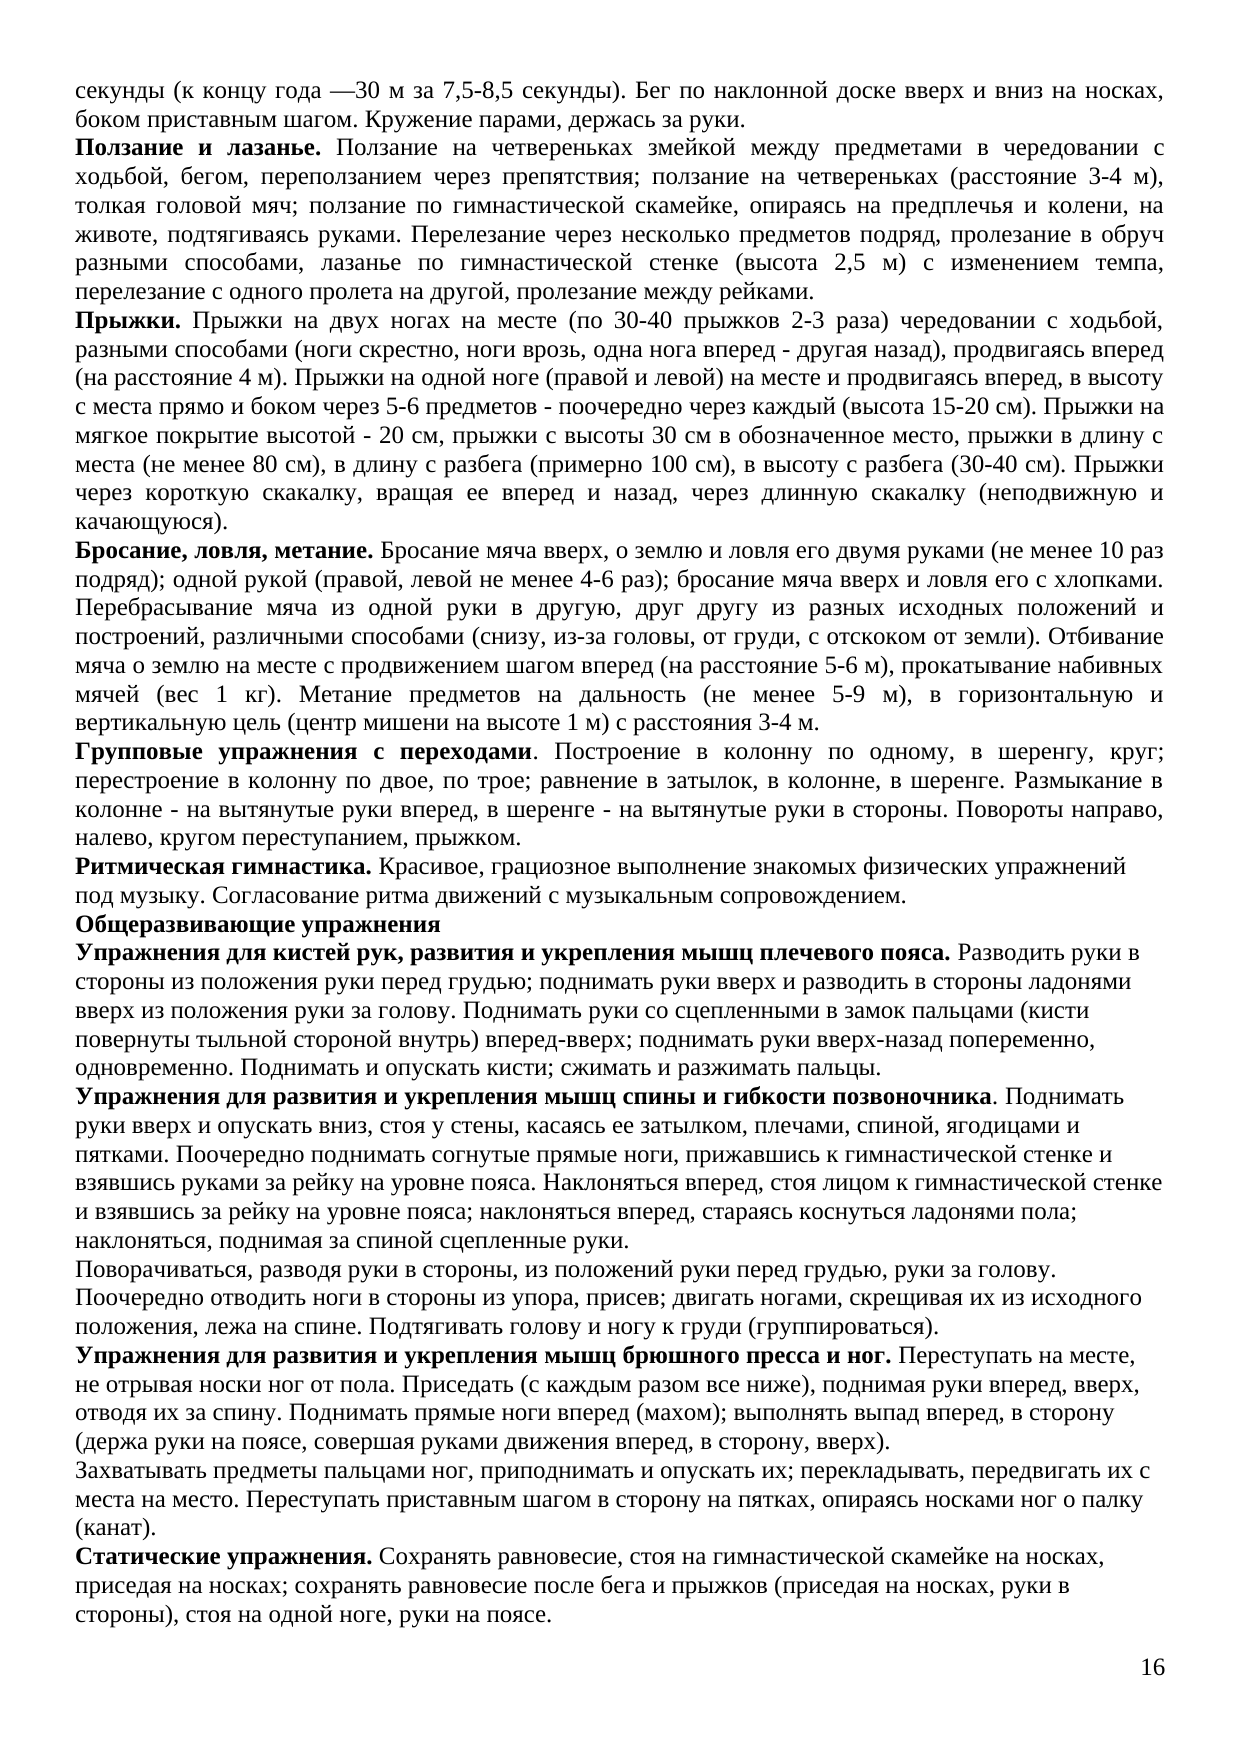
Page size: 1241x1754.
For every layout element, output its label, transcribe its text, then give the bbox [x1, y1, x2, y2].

text Бросание, ловля, метание. Бросание мяча вверх, о землю и ловля его двумя руками (не менее 10 раз подряд); одной рукой (правой, левой не менее 4-6 раз); бросание мяча вверх и ловля его с хлопками. Перебрасывание мяча из одной руки в другую, друг другу из разных исходных положений и построений, различными способами (снизу, из-за головы, от груди, с отскоком от земли). Отбивание мяча о землю на месте с продвижением шагом вперед (на расстояние 5-6 м), прокатывание набивных мячей (вес 1 кг). Метание предметов на дальность (не менее 5-9 м), в горизонтальную и вертикальную цель (центр мишени на высоте 1 м) с расстояния 3-4 м. [75, 535, 1165, 736]
text Ритмическая гимнастика. Красивое, грациозное выполнение знакомых физических упражнений под музыку. Согласование ритма движений с музыкальным сопровождением. [75, 851, 1165, 909]
text Упражнения для кистей рук, развития и укрепления мышц плечевого пояса. Разводить руки в стороны из положения руки перед грудью; поднимать руки вверх и разводить в стороны ладонями вверх из положения руки за голову. Поднимать руки со сцепленными в замок пальцами (кисти повернуты тыльной стороной внутрь) вперед-вверх; поднимать руки вверх-назад попеременно, одновременно. Поднимать и опускать кисти; сжимать и разжимать пальцы. [75, 937, 1165, 1081]
text Упражнения для развития и укрепления мышц брюшного пресса и ног. Переступать на месте, не отрывая носки ног от пола. Приседать (с каждым разом все ниже), поднимая руки вперед, вверх, отводя их за спину. Поднимать прямые ноги вперед (махом); выполнять выпад вперед, в сторону (держа руки на поясе, совершая руками движения вперед, в сторону, вверх). [75, 1340, 1165, 1455]
text Захватывать предметы пальцами ног, приподнимать и опускать их; перекладывать, передвигать их с места на место. Переступать приставным шагом в сторону на пятках, опираясь носками ног о палку (канат). [75, 1455, 1165, 1541]
text Упражнения для развития и укрепления мышц спины и гибкости позвоночника. Поднимать руки вверх и опускать вниз, стоя у стены, касаясь ее затылком, плечами, спиной, ягодицами и пятками. Поочередно поднимать согнутые прямые ноги, прижавшись к гимнастической стенке и взявшись руками за рейку на уровне пояса. Наклоняться вперед, стоя лицом к гимнастической стенке и взявшись за рейку на уровне пояса; наклоняться вперед, стараясь коснуться ладонями пола; наклоняться, поднимая за спиной сцепленные руки. [75, 1081, 1165, 1254]
text Групповые упражнения с переходами. Построение в колонну по одному, в шеренгу, круг; перестроение в колонну по двое, по трое; равнение в затылок, в колонне, в шеренге. Размыкание в колонне - на вытянутые руки вперед, в шеренге - на вытянутые руки в стороны. Повороты направо, налево, кругом переступанием, прыжком. [75, 736, 1165, 851]
text Статические упражнения. Сохранять равновесие, стоя на гимнастической скамейке на носках, приседая на носках; сохранять равновесие после бега и прыжков (приседая на носках, руки в стороны), стоя на одной ноге, руки на поясе. [75, 1541, 1165, 1627]
text Общеразвивающие упражнения [75, 909, 1165, 937]
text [75, 75, 1165, 132]
text Прыжки. Прыжки на двух ногах на месте (по 30-40 прыжков 2-3 раза) чередовании с ходьбой, разными способами (ноги скрестно, ноги врозь, одна нога вперед - другая назад), продвигаясь вперед (на расстояние 4 м). Прыжки на одной ноге (правой и левой) на месте и продвигаясь вперед, в высоту с места прямо и боком через 5-6 предметов - поочередно через каждый (высота 15-20 см). Прыжки на мягкое покрытие высотой - 20 см, прыжки с высоты 30 см в обозначенное место, прыжки в длину с места (не менее 80 см), в длину с разбега (примерно 100 см), в высоту с разбега (30-40 см). Прыжки через короткую скакалку, вращая ее вперед и назад, через длинную скакалку (неподвижную и качающуюся). [75, 305, 1165, 535]
text Поочередно отводить ноги в стороны из упора, присев; двигать ногами, скрещивая их из исходного положения, лежа на спине. Подтягивать голову и ногу к груди (группироваться). [75, 1282, 1165, 1340]
text Ползание и лазанье. Ползание на четвереньках змейкой между предметами в чередовании с ходьбой, бегом, переползанием через препятствия; ползание на четвереньках (расстояние 3-4 м), толкая головой мяч; ползание по гимнастической скамейке, опираясь на предплечья и колени, на животе, подтягиваясь руками. Перелезание через несколько предметов подряд, пролезание в обруч разными способами, лазанье по гимнастической стенке (высота 2,5 м) с изменением темпа, перелезание с одного пролета на другой, пролезание между рейками. [75, 132, 1165, 305]
text Поворачиваться, разводя руки в стороны, из положений руки перед грудью, руки за голову. [75, 1254, 1165, 1282]
